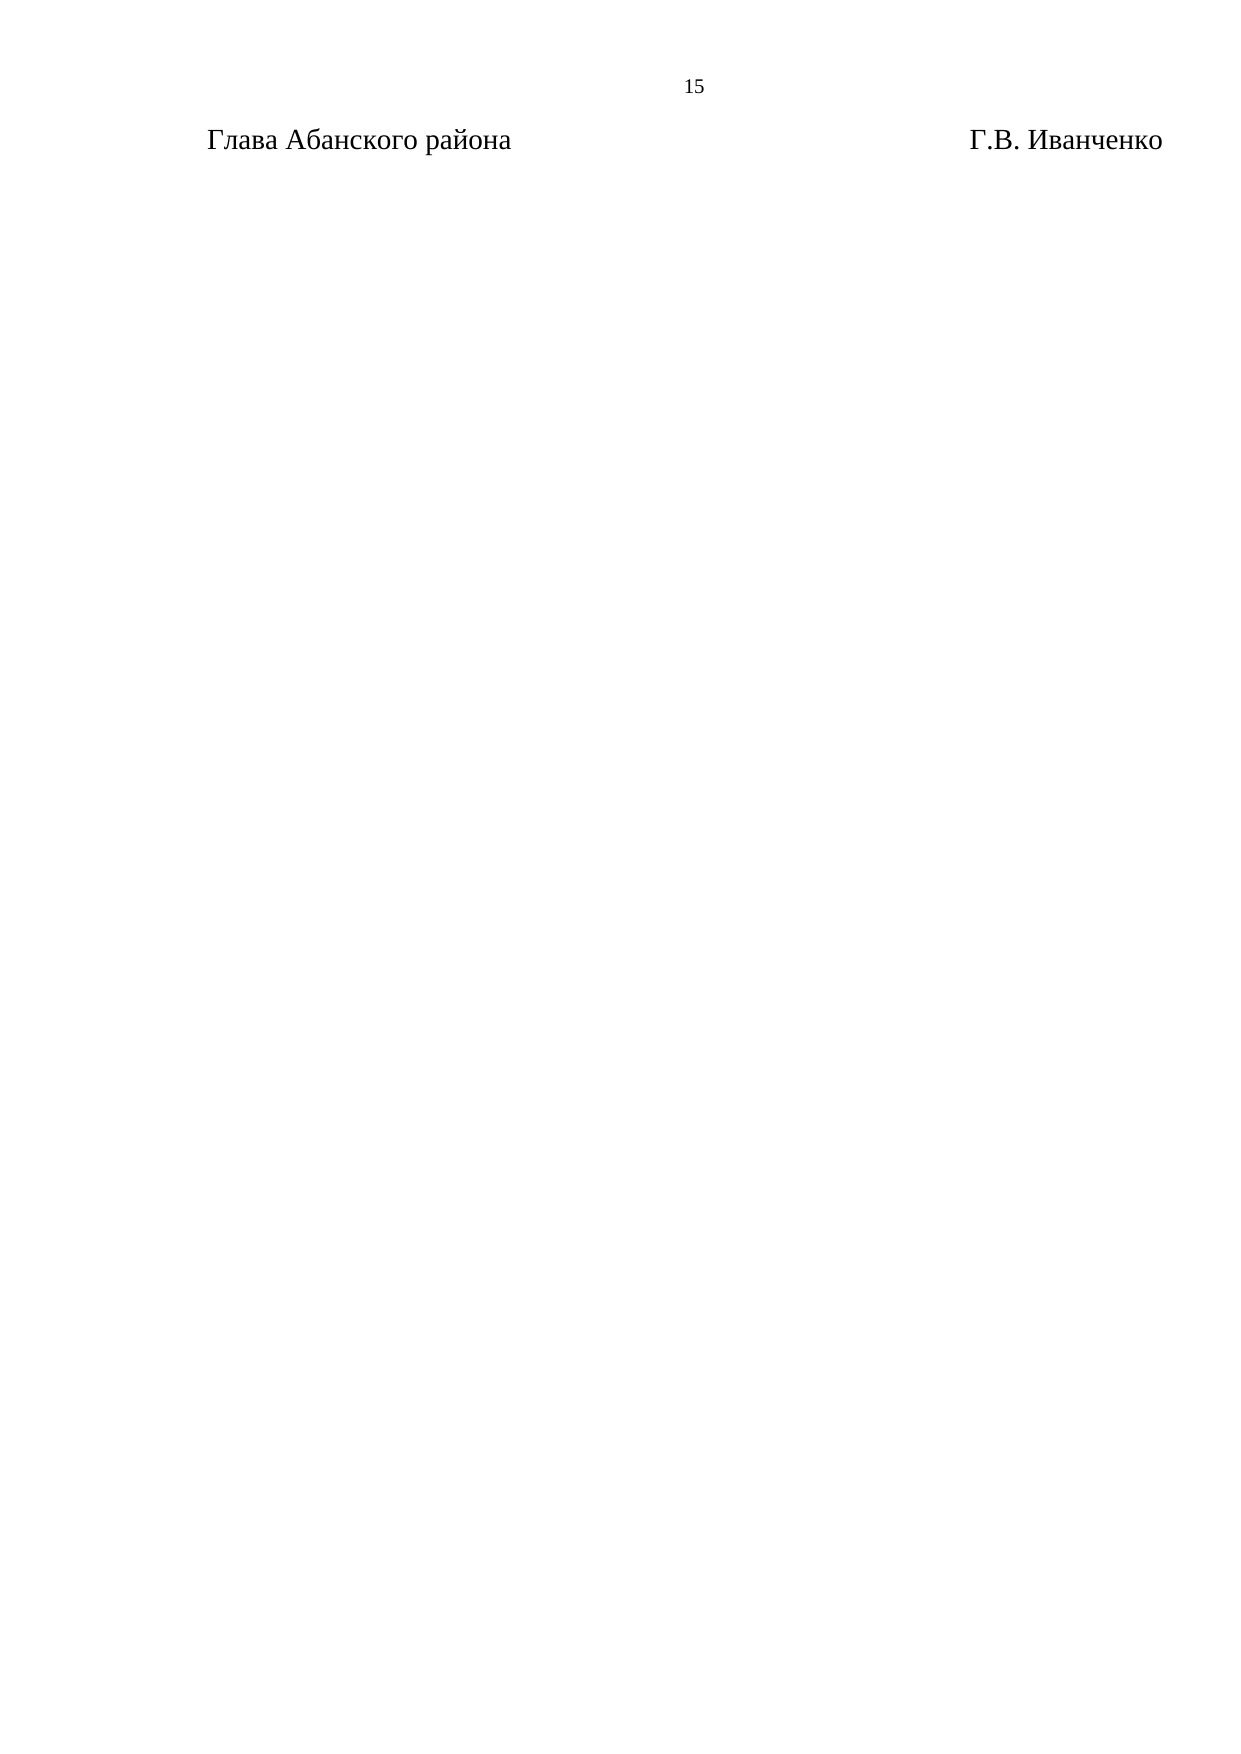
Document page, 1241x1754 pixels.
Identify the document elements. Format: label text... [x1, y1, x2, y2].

text Глава Абанского района Г.В. Иванченко [207, 122, 1181, 156]
